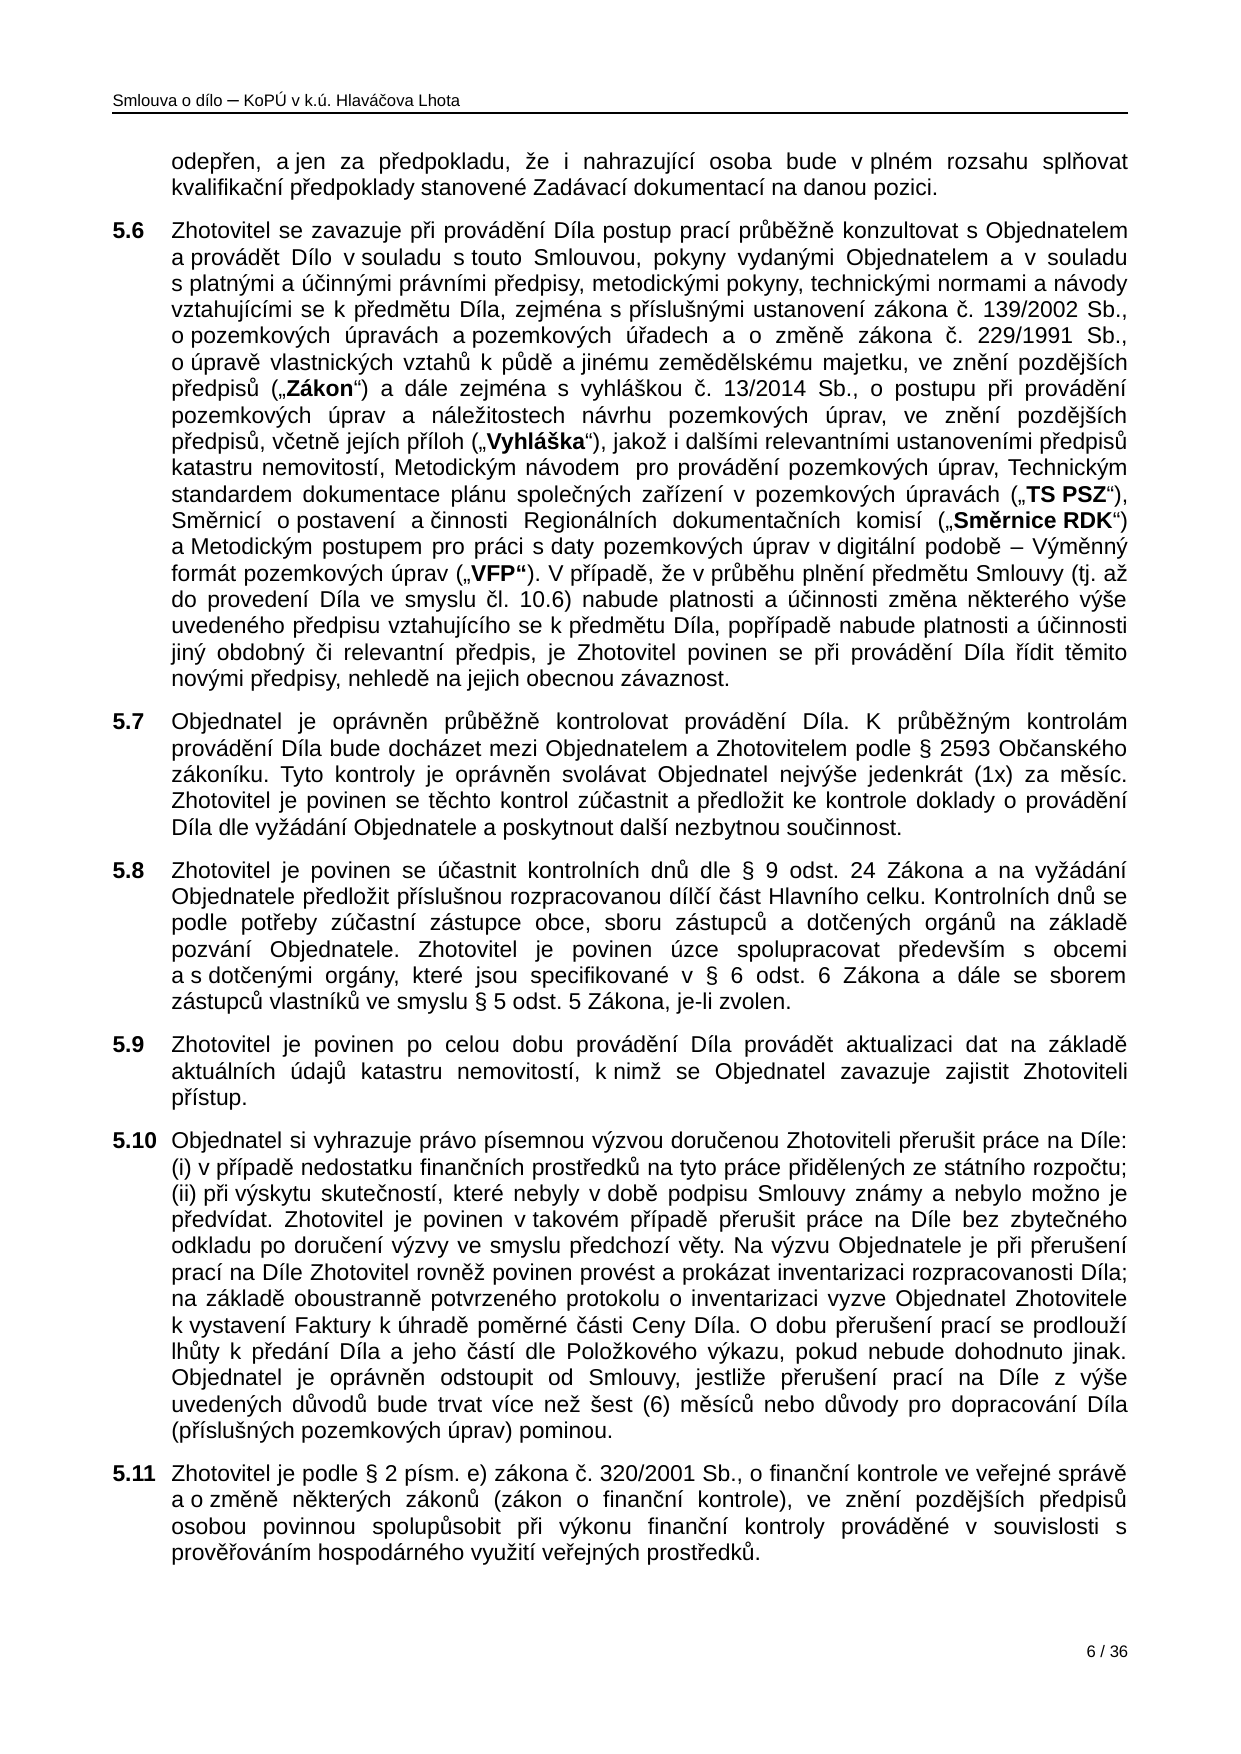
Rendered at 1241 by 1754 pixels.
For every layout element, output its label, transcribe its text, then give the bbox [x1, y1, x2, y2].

text Zhotovitel je podle § 2 písm. e) zákona č. 320/2001 Sb., o finanční kontrole ve veřejné správě a o změně některých zákonů (zákon o finanční kontrole), ve znění pozdějších předpisů osobou povinnou spolupůsobit při výkonu finanční kontroly prováděné v souvislosti s prověřováním hospodárného využití veřejných prostředků. [112, 1460, 1128, 1565]
text Zhotovitel se zavazuje při provádění Díla postup prací průběžně konzultovat s Objednatelem a provádět Dílo v souladu s touto Smlouvou, pokyny vydanými Objednatelem a v souladu s platnými a účinnými právními předpisy, metodickými pokyny, technickými normami a návody vztahujícími se k předmětu Díla, zejména s příslušnými ustanovení zákona č. 139/2002 Sb., o pozemkových úpravách a pozemkových úřadech a o změně zákona č. 229/1991 Sb., o úpravě vlastnických vztahů k půdě a jinému zemědělskému majetku, ve znění pozdějších předpisů („Zákon“) a dále zejména s vyhláškou č. 13/2014 Sb., o postupu při provádění pozemkových úprav a náležitostech návrhu pozemkových úprav, ve znění pozdějších předpisů, včetně jejích příloh („Vyhláška“), jakož i dalšími relevantními ustanoveními předpisů katastru nemovitostí, Metodickým návodem pro provádění pozemkových úprav, Technickým standardem dokumentace plánu společných zařízení v pozemkových úpravách („TS PSZ“), Směrnicí o postavení a činnosti Regionálních dokumentačních komisí („Směrnice RDK“) a Metodickým postupem pro práci s daty pozemkových úprav v digitální podobě – Výměnný formát pozemkových úprav („VFP“). V případě, že v průběhu plnění předmětu Smlouvy (tj. až do provedení Díla ve smyslu čl. 10.6) nabude platnosti a účinnosti změna některého výše uvedeného předpisu vztahujícího se k předmětu Díla, popřípadě nabude platnosti a účinnosti jiný obdobný či relevantní předpis, je Zhotovitel povinen se při provádění Díla řídit těmito novými předpisy, nehledě na jejich obecnou závaznost. [112, 217, 1128, 691]
text Zhotovitel je povinen se účastnit kontrolních dnů dle § 9 odst. 24 Zákona a na vyžádání Objednatele předložit příslušnou rozpracovanou dílčí část Hlavního celku. Kontrolních dnů se podle potřeby zúčastní zástupce obce, sboru zástupců a dotčených orgánů na základě pozvání Objednatele. Zhotovitel je povinen úzce spolupracovat především s obcemi a s dotčenými orgány, které jsou specifikované v § 6 odst. 6 Zákona a dále se sborem zástupců vlastníků ve smyslu § 5 odst. 5 Zákona, je-li zvolen. [112, 857, 1128, 1015]
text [112, 148, 1128, 200]
text Zhotovitel je povinen po celou dobu provádění Díla provádět aktualizaci dat na základě aktuálních údajů katastru nemovitostí, k nimž se Objednatel zavazuje zajistit Zhotoviteli přístup. [112, 1031, 1128, 1110]
text Objednatel si vyhrazuje právo písemnou výzvou doručenou Zhotoviteli přerušit práce na Díle: (i) v případě nedostatku finančních prostředků na tyto práce přidělených ze státního rozpočtu; (ii) při výskytu skutečností, které nebyly v době podpisu Smlouvy známy a nebylo možno je předvídat. Zhotovitel je povinen v takovém případě přerušit práce na Díle bez zbytečného odkladu po doručení výzvy ve smyslu předchozí věty. Na výzvu Objednatele je při přerušení prací na Díle Zhotovitel rovněž povinen provést a prokázat inventarizaci rozpracovanosti Díla; na základě oboustranně potvrzeného protokolu o inventarizaci vyzve Objednatel Zhotovitele k vystavení Faktury k úhradě poměrné části Ceny Díla. O dobu přerušení prací se prodlouží lhůty k předání Díla a jeho částí dle Položkového výkazu, pokud nebude dohodnuto jinak. Objednatel je oprávněn odstoupit od Smlouvy, jestliže přerušení prací na Díle z výše uvedených důvodů bude trvat více než šest (6) měsíců nebo důvody pro dopracování Díla (příslušných pozemkových úprav) pominou. [112, 1127, 1128, 1443]
text Objednatel je oprávněn průběžně kontrolovat provádění Díla. K průběžným kontrolám provádění Díla bude docházet mezi Objednatelem a Zhotovitelem podle § 2593 Občanského zákoníku. Tyto kontroly je oprávněn svolávat Objednatel nejvýše jedenkrát (1x) za měsíc. Zhotovitel je povinen se těchto kontrol zúčastnit a předložit ke kontrole doklady o provádění Díla dle vyžádání Objednatele a poskytnout další nezbytnou součinnost. [112, 708, 1128, 840]
